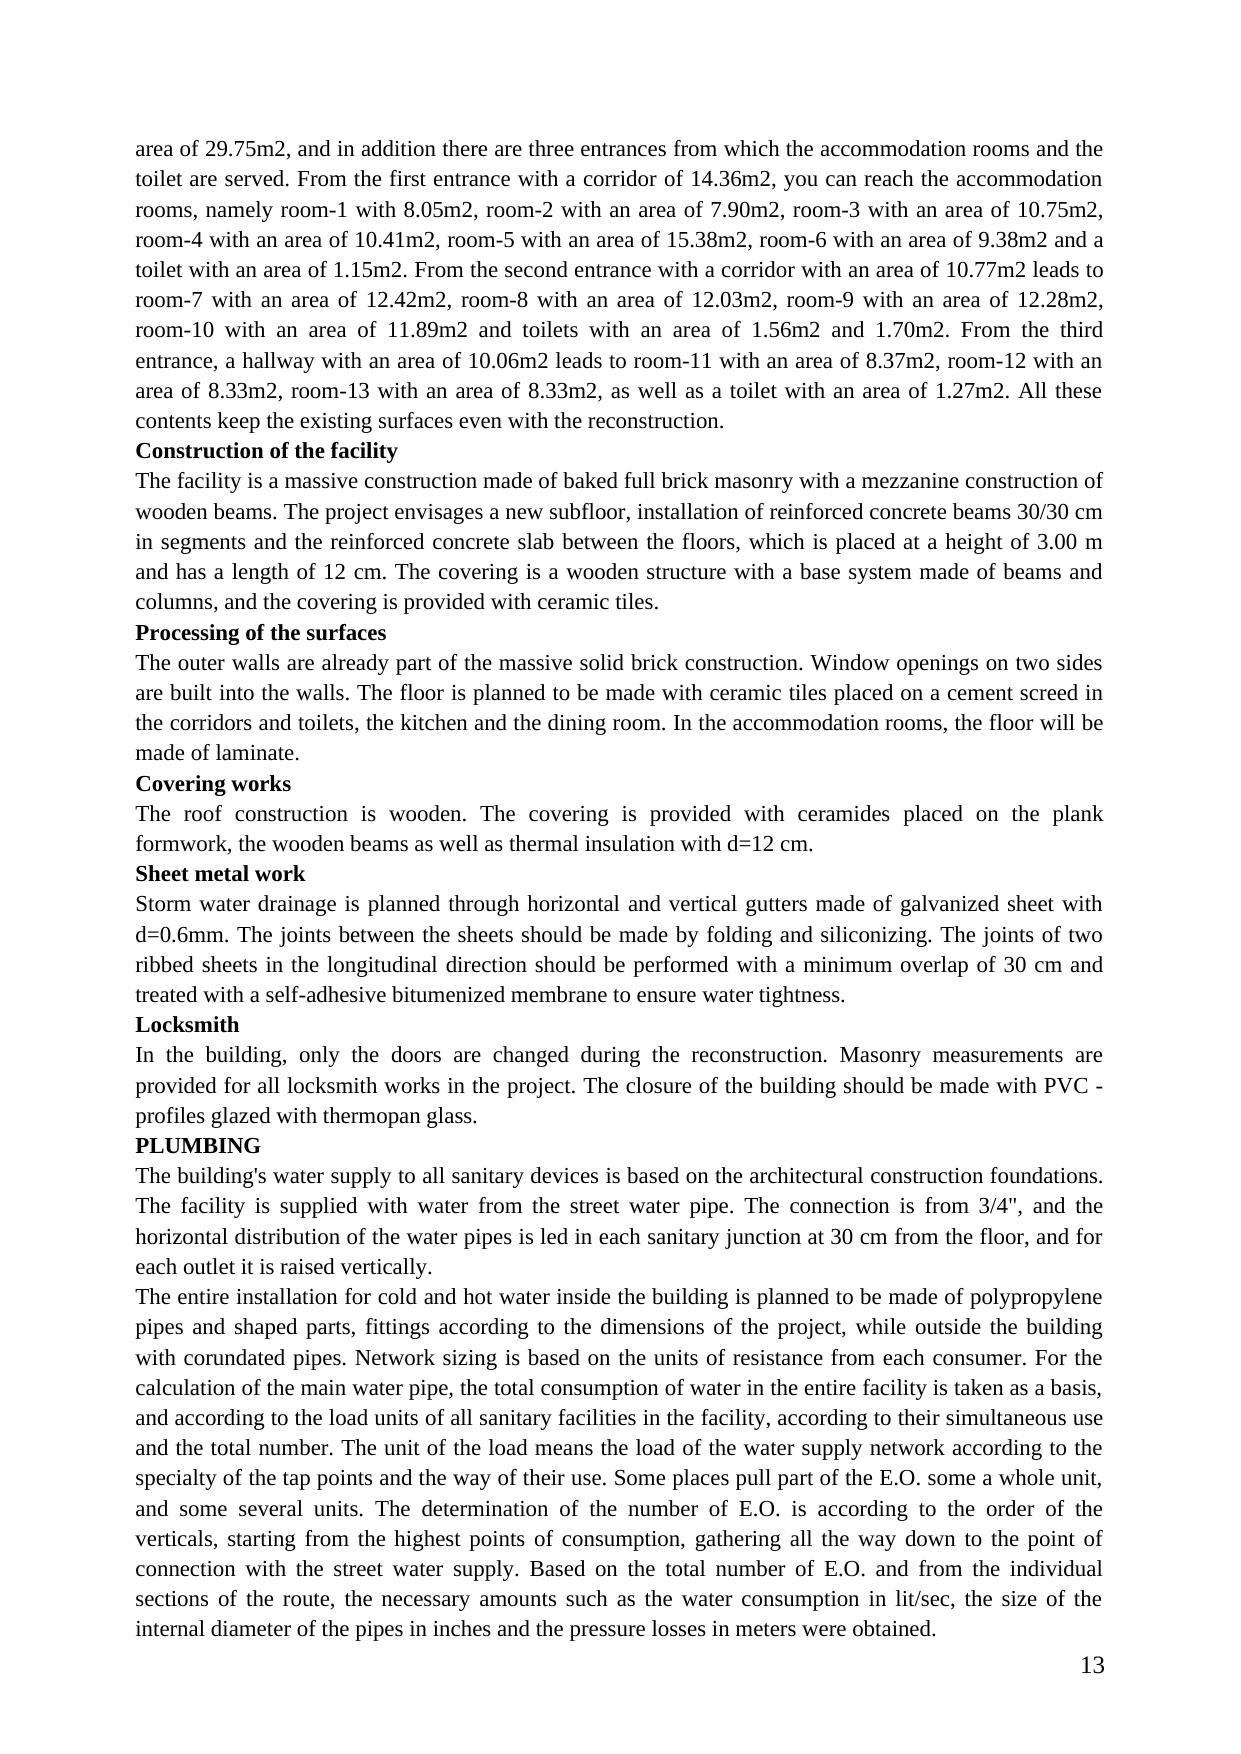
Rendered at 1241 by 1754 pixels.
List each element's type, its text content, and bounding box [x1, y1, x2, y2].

text Storm water drainage is planned through horizontal and vertical gutters made of galvanized sheet with d=0.6mm. The joints between the sheets should be made by folding and siliconizing. The joints of two ribbed sheets in the longitudinal direction should be performed with a minimum overlap of 30 cm and treated with a self-adhesive bitumenized membrane to ensure water tightness. [135, 890, 1105, 1007]
text The outer walls are already part of the massive solid brick construction. Window openings on two sides are built into the walls. The floor is planned to be made with ceramic tiles placed on a cement screed in the corridors and toilets, the kitchen and the dining room. In the accommodation rooms, the floor will be made of laminate. [135, 649, 1105, 766]
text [135, 135, 1105, 433]
text The facility is a massive construction made of baked full brick masonry with a mezzanine construction of wooden beams. The project envisages a new subfloor, installation of reinforced concrete beams 30/30 cm in segments and the reinforced concrete slab between the floors, which is placed at a height of 3.00 m and has a length of 12 cm. The covering is a wooden structure with a base system made of beams and columns, and the covering is provided with ceramic tiles. [135, 467, 1105, 615]
text PLUMBING [135, 1132, 1105, 1158]
text The roof construction is wooden. The covering is provided with ceramides placed on the plank formwork, the wooden beams as well as thermal insulation with d=12 cm. [135, 800, 1105, 856]
text Processing of the surfaces [135, 618, 1105, 645]
text Locksmith [135, 1011, 1105, 1038]
text In the building, only the doors are changed during the reconstruction. Masonry measurements are provided for all locksmith works in the project. The closure of the building should be made with PVC - profiles glazed with thermopan glass. [135, 1041, 1105, 1128]
text The entire installation for cold and hot water inside the building is planned to be made of polypropylene pipes and shaped parts, fittings according to the dimensions of the project, while outside the building with corundated pipes. Network sizing is based on the units of resistance from each consumer. For the calculation of the main water pipe, the total consumption of water in the entire facility is taken as a basis, and according to the load units of all sanitary facilities in the facility, according to their simultaneous use and the total number. The unit of the load means the load of the water supply network according to the specialty of the tap points and the way of their use. Some places pull part of the E.O. some a whole unit, and some several units. The determination of the number of E.O. is according to the order of the verticals, starting from the highest points of consumption, gathering all the way down to the point of connection with the street water supply. Based on the total number of E.O. and from the individual sections of the route, the necessary amounts such as the water consumption in lit/sec, the size of the internal diameter of the pipes in inches and the pressure losses in meters were obtained. [135, 1283, 1105, 1642]
text The building's water supply to all sanitary devices is based on the architectural construction foundations. The facility is supplied with water from the street water pipe. The connection is from 3/4", and the horizontal distribution of the water pipes is led in each sanitary junction at 30 cm from the floor, and for each outlet it is raised vertically. [135, 1162, 1105, 1279]
text Construction of the facility [135, 437, 1105, 464]
text Sheet metal work [135, 860, 1105, 887]
text Covering works [135, 769, 1105, 796]
